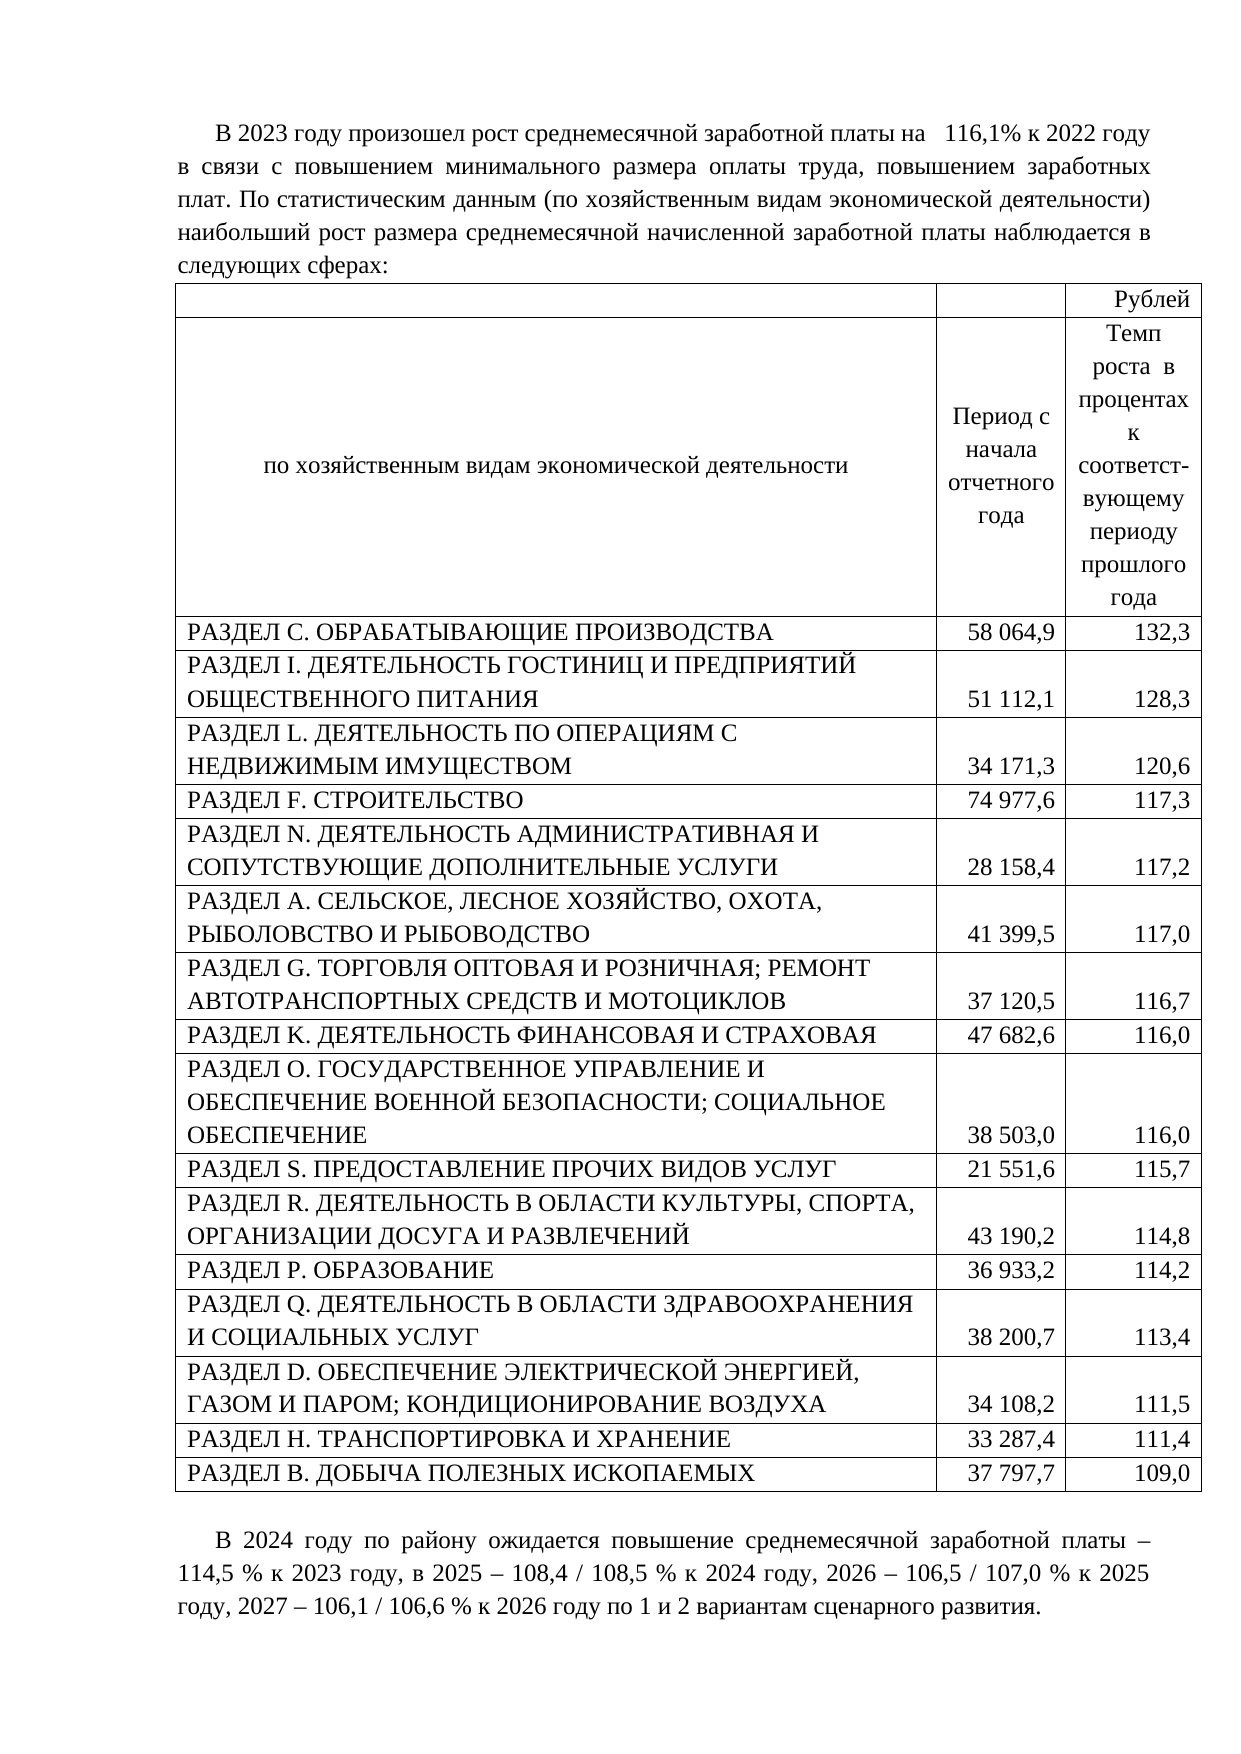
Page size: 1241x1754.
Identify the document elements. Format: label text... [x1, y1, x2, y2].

table_cell 114,2 [1066, 1255, 1201, 1288]
table_cell 37 120,5 [937, 953, 1065, 1019]
table_cell РАЗДЕЛ I. ДЕЯТЕЛЬНОСТЬ ГОСТИНИЦ И ПРЕДПРИЯТИЙ ОБЩЕСТВЕННОГО ПИТАНИЯ [176, 651, 936, 717]
table_cell 58 064,9 [937, 617, 1065, 649]
table_cell Темп роста в процентах к соответст-вующему периоду прошлого года [1066, 318, 1201, 616]
table_header Рублей [1066, 284, 1201, 317]
table_cell 21 551,6 [937, 1154, 1065, 1187]
table_cell 41 399,5 [937, 886, 1065, 952]
table_cell РАЗДЕЛ O. ГОСУДАРСТВЕННОЕ УПРАВЛЕНИЕ И ОБЕСПЕЧЕНИЕ ВОЕННОЙ БЕЗОПАСНОСТИ; СОЦИАЛЬНОЕ ОБЕСПЕЧЕНИЕ [176, 1054, 936, 1153]
table_cell 28 158,4 [937, 819, 1065, 885]
table_cell 116,0 [1066, 1020, 1201, 1053]
table_cell 114,8 [1066, 1188, 1201, 1254]
table_cell 117,2 [1066, 819, 1201, 885]
text В 2024 году по району ожидается повышение среднемесячной заработной платы – 114,5 % к 2023 году, в 2025 – 108,4 / 108,5 % к 2024 году, 2026 – 106,5 / 107,0 % к 2025 году, 2027 – 106,1 / 106,6 % к 2026 году по 1 и 2 вариантам сценарного развития. [177, 1525, 1152, 1619]
table_cell 117,3 [1066, 785, 1201, 818]
table_cell РАЗДЕЛ L. ДЕЯТЕЛЬНОСТЬ ПО ОПЕРАЦИЯМ С НЕДВИЖИМЫМ ИМУЩЕСТВОМ [176, 718, 936, 784]
table_cell РАЗДЕЛ F. СТРОИТЕЛЬСТВО [176, 785, 936, 818]
table_cell РАЗДЕЛ R. ДЕЯТЕЛЬНОСТЬ В ОБЛАСТИ КУЛЬТУРЫ, СПОРТА, ОРГАНИЗАЦИИ ДОСУГА И РАЗВЛЕЧЕНИЙ [176, 1188, 936, 1254]
table_cell 47 682,6 [937, 1020, 1065, 1053]
table_cell РАЗДЕЛ N. ДЕЯТЕЛЬНОСТЬ АДМИНИСТРАТИВНАЯ И СОПУТСТВУЮЩИЕ ДОПОЛНИТЕЛЬНЫЕ УСЛУГИ [176, 819, 936, 885]
table_header [937, 284, 1065, 317]
table_cell 34 108,2 [937, 1357, 1065, 1423]
table_cell 109,0 [1066, 1458, 1201, 1491]
table_cell 116,7 [1066, 953, 1201, 1019]
table_cell 74 977,6 [937, 785, 1065, 818]
table_cell РАЗДЕЛ А. СЕЛЬСКОЕ, ЛЕСНОЕ ХОЗЯЙСТВО, ОХОТА, РЫБОЛОВСТВО И РЫБОВОДСТВО [176, 886, 936, 952]
table_cell 37 797,7 [937, 1458, 1065, 1491]
table_cell Период с начала отчетного года [937, 318, 1065, 616]
table_cell 51 112,1 [937, 651, 1065, 717]
table_cell РАЗДЕЛ S. ПРЕДОСТАВЛЕНИЕ ПРОЧИХ ВИДОВ УСЛУГ [176, 1154, 936, 1187]
table_cell 116,0 [1066, 1054, 1201, 1153]
table_cell 120,6 [1066, 718, 1201, 784]
table_cell РАЗДЕЛ P. ОБРАЗОВАНИЕ [176, 1255, 936, 1288]
table_cell 38 200,7 [937, 1290, 1065, 1356]
table_cell 33 287,4 [937, 1424, 1065, 1457]
table_cell по хозяйственным видам экономической деятельности [176, 318, 936, 616]
table_cell 36 933,2 [937, 1255, 1065, 1288]
table_cell РАЗДЕЛ Q. ДЕЯТЕЛЬНОСТЬ В ОБЛАСТИ ЗДРАВООХРАНЕНИЯ И СОЦИАЛЬНЫХ УСЛУГ [176, 1290, 936, 1356]
table_cell РАЗДЕЛ B. ДОБЫЧА ПОЛЕЗНЫХ ИСКОПАЕМЫХ [176, 1458, 936, 1491]
table_cell 111,4 [1066, 1424, 1201, 1457]
table_cell РАЗДЕЛ G. ТОРГОВЛЯ ОПТОВАЯ И РОЗНИЧНАЯ; РЕМОНТ АВТОТРАНСПОРТНЫХ СРЕДСТВ И МОТОЦИКЛОВ [176, 953, 936, 1019]
table_cell 111,5 [1066, 1357, 1201, 1423]
table_cell 128,3 [1066, 651, 1201, 717]
table_cell 34 171,3 [937, 718, 1065, 784]
table_cell РАЗДЕЛ K. ДЕЯТЕЛЬНОСТЬ ФИНАНСОВАЯ И СТРАХОВАЯ [176, 1020, 936, 1053]
text В 2023 году произошел рост среднемесячной заработной платы на 116,1% к 2022 году в связи с повышением минимального размера оплаты труда, повышением заработных плат. По статистическим данным (по хозяйственным видам экономической деятельности) наибольший рост размера среднемесячной начисленной заработной платы наблюдается в следующих сферах: [177, 118, 1152, 279]
table_cell 38 503,0 [937, 1054, 1065, 1153]
table_cell 115,7 [1066, 1154, 1201, 1187]
table_cell РАЗДЕЛ D. ОБЕСПЕЧЕНИЕ ЭЛЕКТРИЧЕСКОЙ ЭНЕРГИЕЙ, ГАЗОМ И ПАРОМ; КОНДИЦИОНИРОВАНИЕ ВОЗДУХА [176, 1357, 936, 1423]
table_cell 113,4 [1066, 1290, 1201, 1356]
table_cell 43 190,2 [937, 1188, 1065, 1254]
table_cell РАЗДЕЛ H. ТРАНСПОРТИРОВКА И ХРАНЕНИЕ [176, 1424, 936, 1457]
table_header [176, 284, 936, 317]
table_cell РАЗДЕЛ C. ОБРАБАТЫВАЮЩИЕ ПРОИЗВОДСТВА [176, 617, 936, 649]
table_cell 117,0 [1066, 886, 1201, 952]
table_cell 132,3 [1066, 617, 1201, 649]
